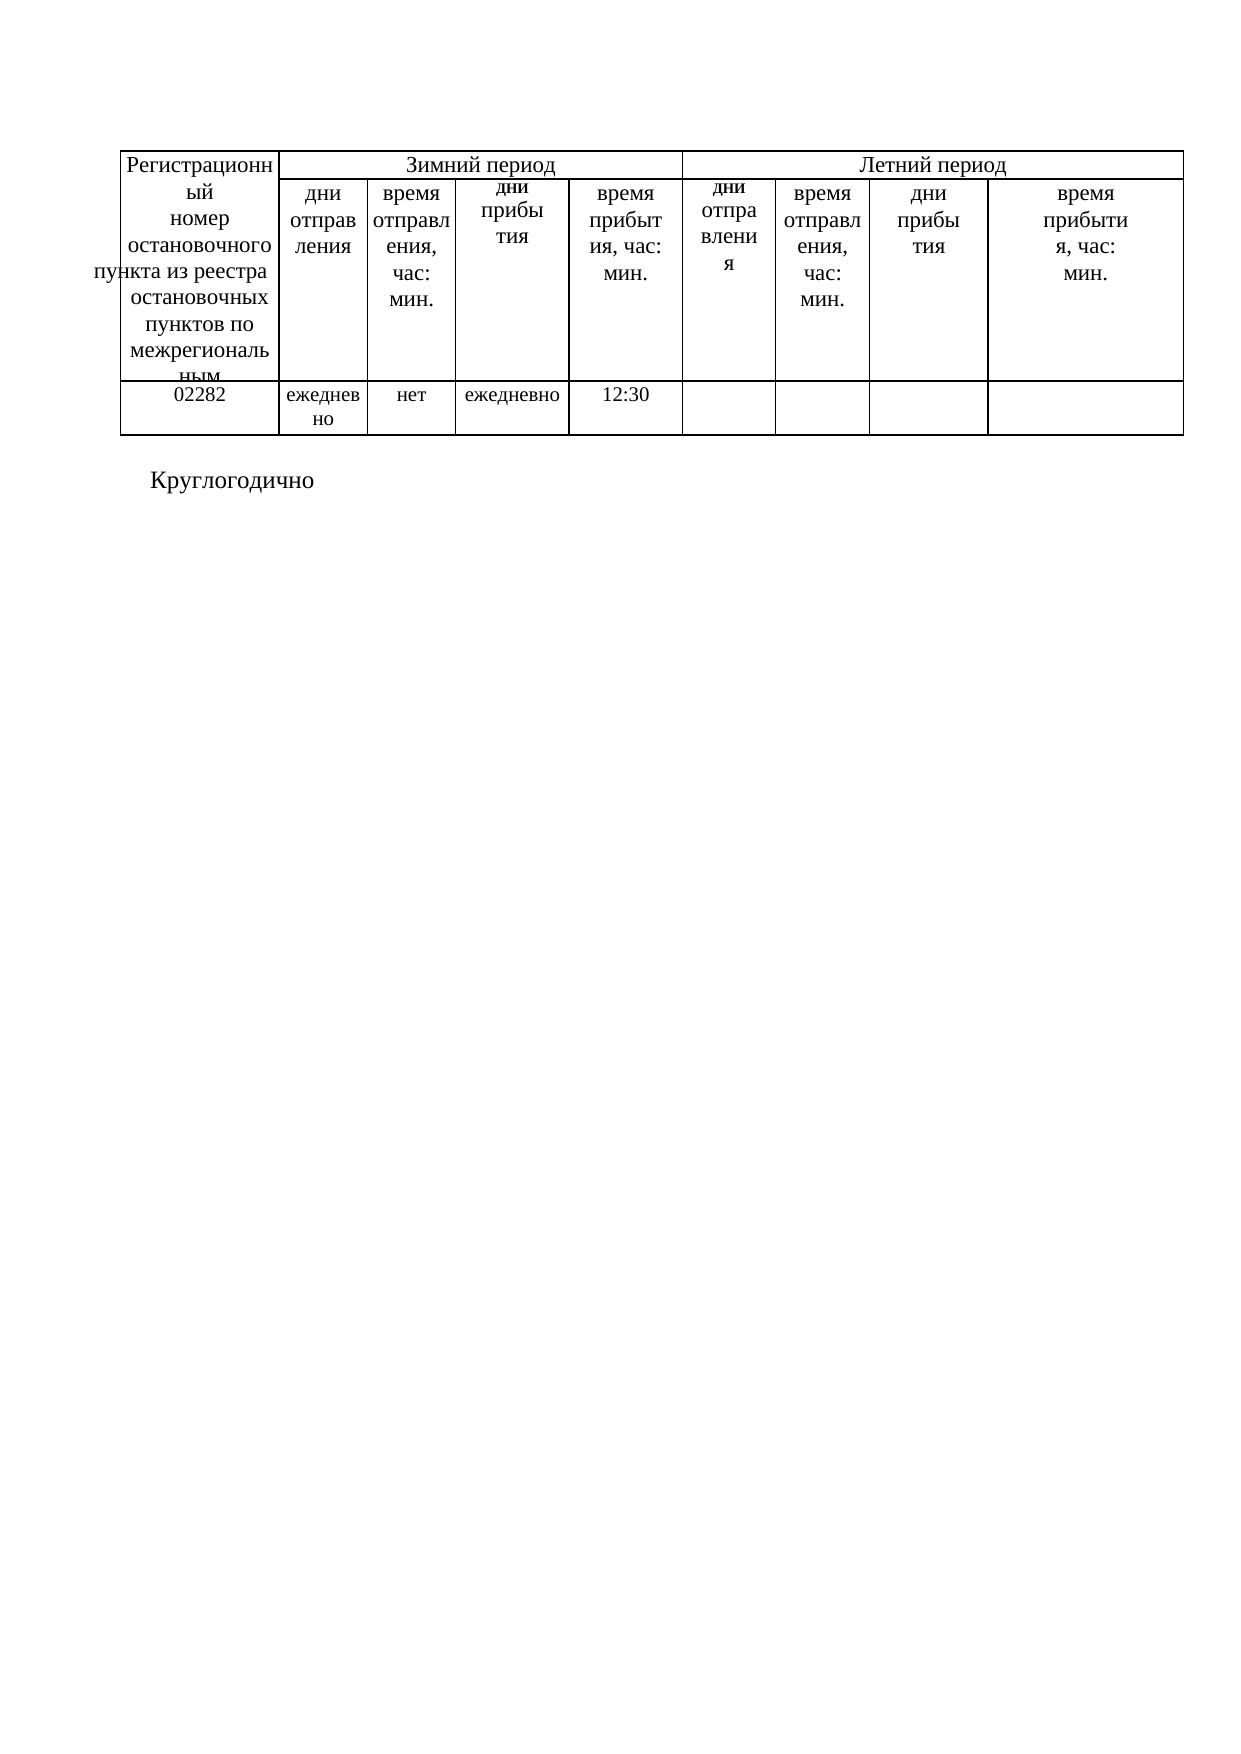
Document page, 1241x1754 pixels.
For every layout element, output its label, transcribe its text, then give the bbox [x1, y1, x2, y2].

table_cell 12:30 [570, 382, 682, 434]
table_cell время отправл ения, час: мин. [368, 180, 455, 380]
table_cell ежедневно [456, 382, 568, 434]
table_cell время отправл ения, час: мин. [776, 180, 869, 380]
table_cell [683, 382, 775, 434]
table_header Летний период [683, 152, 1183, 178]
table_header Регистрационный номер остановочного пункта из реестра остановочных пунктов по межрегиональным маршрутам регулярных перевозок [121, 152, 278, 380]
text Круглогодично [150, 465, 1090, 493]
table_cell нет [368, 382, 455, 434]
table_cell время прибыт ия, час: мин. [570, 180, 682, 380]
table_cell ДНИ прибы тия [456, 180, 568, 380]
table_cell ежедневно [280, 382, 367, 434]
table_cell ДНИ отпра влени я [683, 180, 775, 380]
table_header Зимний период [280, 152, 682, 178]
table_cell дни прибы тия [870, 180, 987, 380]
table_cell дни отправ ления [280, 180, 367, 380]
table_cell 02282 [121, 382, 278, 434]
table_cell [776, 382, 869, 434]
table_cell время прибыти я, час: мин. [989, 180, 1183, 380]
table_cell [870, 382, 987, 434]
table_cell [989, 382, 1183, 434]
